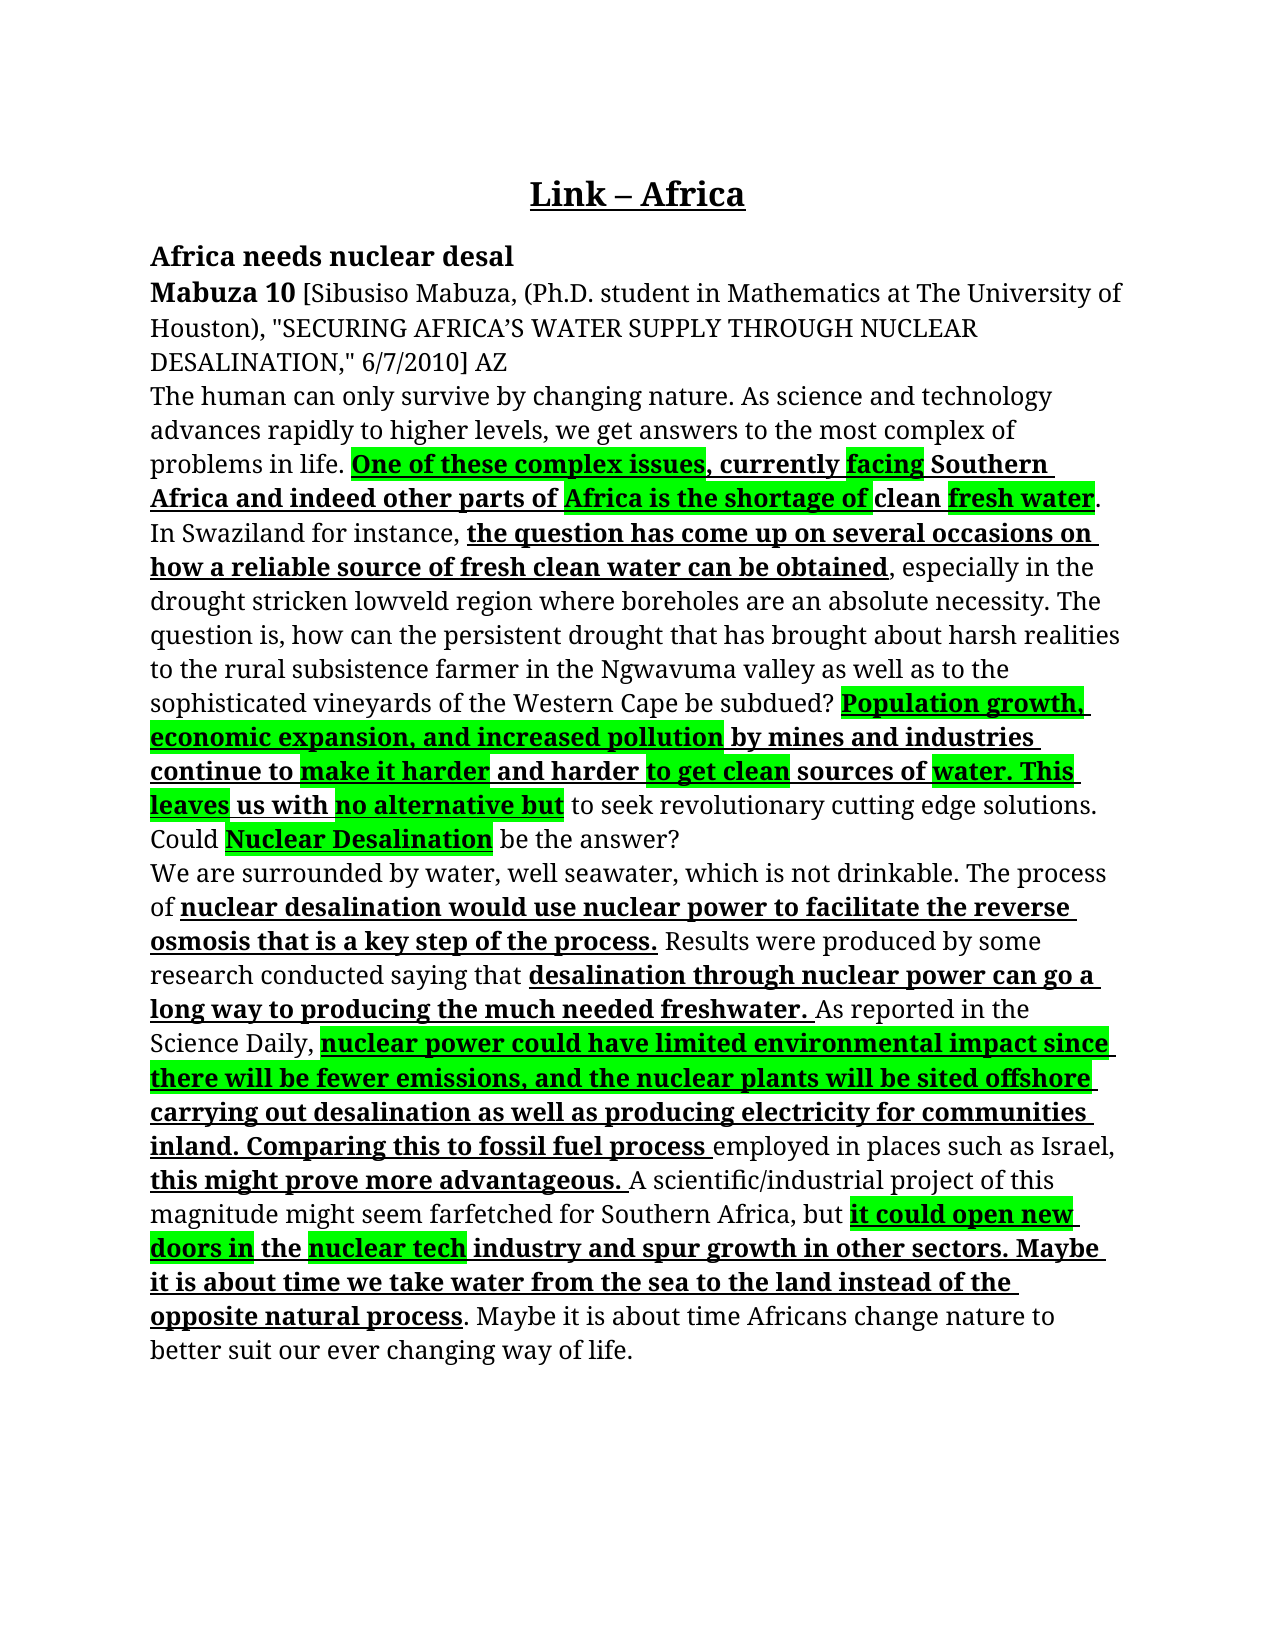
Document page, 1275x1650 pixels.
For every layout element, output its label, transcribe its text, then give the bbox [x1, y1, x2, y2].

text We are surrounded by water, well seawater, which is not drinkable. The process of nuclear desalination would use nuclear power to facilitate the reverse osmosis that is a key step of the process. Results were produced by some research conducted saying that desalination through nuclear power can go a long way to producing the much needed freshwater. As reported in the Science Daily, nuclear power could have limited environmental impact since there will be fewer emissions, and the nuclear plants will be sited offshore carrying out desalination as well as producing electricity for communities inland. Comparing this to fossil fuel process employed in places such as Israel, this might prove more advantageous. A scientific/industrial project of this magnitude might seem farfetched for Southern Africa, but it could open new doors in the nuclear tech industry and spur growth in other sectors. Maybe it is about time we take water from the sea to the land instead of the opposite natural process. Maybe it is about time Africans change nature to better suit our ever changing way of life. [150, 856, 1125, 1367]
text Mabuza 10 [Sibusiso Mabuza, (Ph.D. student in Mathematics at The University of Houston), "SECURING AFRICA’S WATER SUPPLY THROUGH NUCLEAR DESALINATION," 6/7/2010] AZ [150, 274, 1125, 379]
text The human can only survive by changing nature. As science and technology advances rapidly to higher levels, we get answers to the most complex of problems in life. One of these complex issues, currently facing Southern Africa and indeed other parts of Africa is the shortage of clean fresh water. In Swaziland for instance, the question has come up on several occasions on how a reliable source of fresh clean water can be obtained, especially in the drought stricken lowveld region where boreholes are an absolute necessity. The question is, how can the persistent drought that has brought about harsh realities to the rural subsistence farmer in the Ngwavuma valley as well as to the sophisticated vineyards of the Western Cape be subdued? Population growth, economic expansion, and increased pollution by mines and industries continue to make it harder and harder to get clean sources of water. This leaves us with no alternative but to seek revolutionary cutting edge solutions. Could Nuclear Desalination be the answer? [150, 379, 1125, 856]
subtitle Link – Africa [150, 171, 1125, 216]
subtitle Africa needs nuclear desal [150, 237, 1125, 274]
